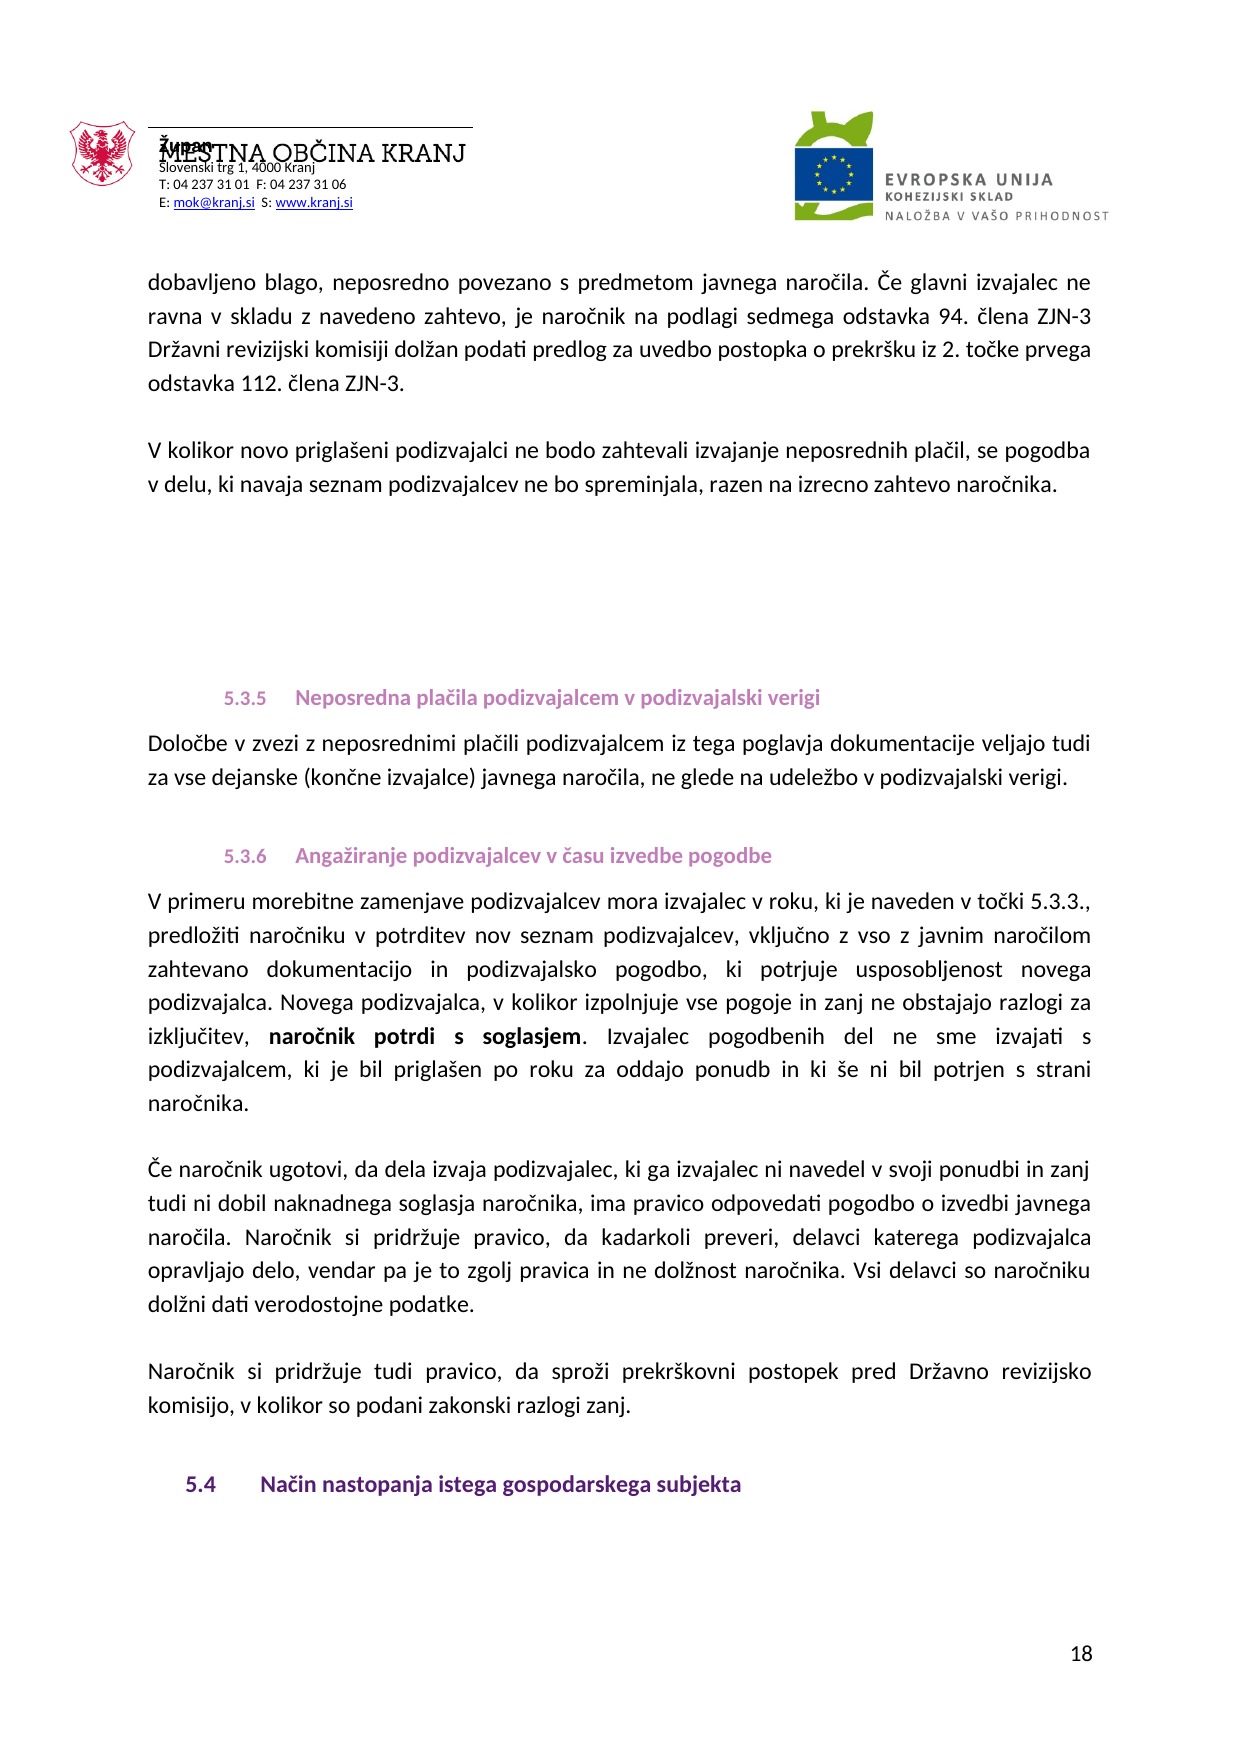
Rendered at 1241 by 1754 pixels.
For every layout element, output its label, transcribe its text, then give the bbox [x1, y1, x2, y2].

subtitle Angažiranje podizvajalcev v času izvedbe pogodbe [224, 842, 1093, 870]
list Način nastopanja istega gospodarskega subjekta [185, 1469, 1093, 1499]
text Naročnik si pridržuje tudi pravico, da sproži prekrškovni postopek pred Državno revizijsko komisijo, v kolikor so podani zakonski razlogi zanj. [148, 1356, 1093, 1419]
text Če naročnik ugotovi, da dela izvaja podizvajalec, ki ga izvajalec ni navedel v svoji ponudbi in zanj tudi ni dobil naknadnega soglasja naročnika, ima pravico odpovedati pogodbo o izvedbi javnega naročila. Naročnik si pridržuje pravico, da kadarkoli preveri, delavci katerega podizvajalca opravljajo delo, vendar pa je to zgolj pravica in ne dolžnost naročnika. Vsi delavci so naročniku dolžni dati verodostojne podatke. [148, 1154, 1093, 1318]
text V primeru morebitne zamenjave podizvajalcev mora izvajalec v roku, ki je naveden v točki 5.3.3., predložiti naročniku v potrditev nov seznam podizvajalcev, vključno z vso z javnim naročilom zahtevano dokumentacijo in podizvajalsko pogodbo, ki potrjuje usposobljenost novega podizvajalca. Novega podizvajalca, v kolikor izpolnjuje vse pogoje in zanj ne obstajajo razlogi za izključitev, naročnik potrdi s soglasjem. Izvajalec pogodbenih del ne sme izvajati s podizvajalcem, ki je bil priglašen po roku za oddajo ponudb in ki še ni bil potrjen s strani naročnika. [148, 886, 1093, 1117]
text V kolikor novo priglašeni podizvajalci ne bodo zahtevali izvajanje neposrednih plačil, se pogodba v delu, ki navaja seznam podizvajalcev ne bo spreminjala, razen na izrecno zahtevo naročnika. [148, 436, 1093, 498]
subtitle Neposredna plačila podizvajalcem v podizvajalski verigi [224, 683, 1093, 712]
text Določbe v zvezi z neposrednimi plačili podizvajalcem iz tega poglavja dokumentacije veljajo tudi za vse dejanske (končne izvajalce) javnega naročila, ne glede na udeležbo v podizvajalski verigi. [148, 728, 1093, 791]
picture [714, 103, 1149, 230]
